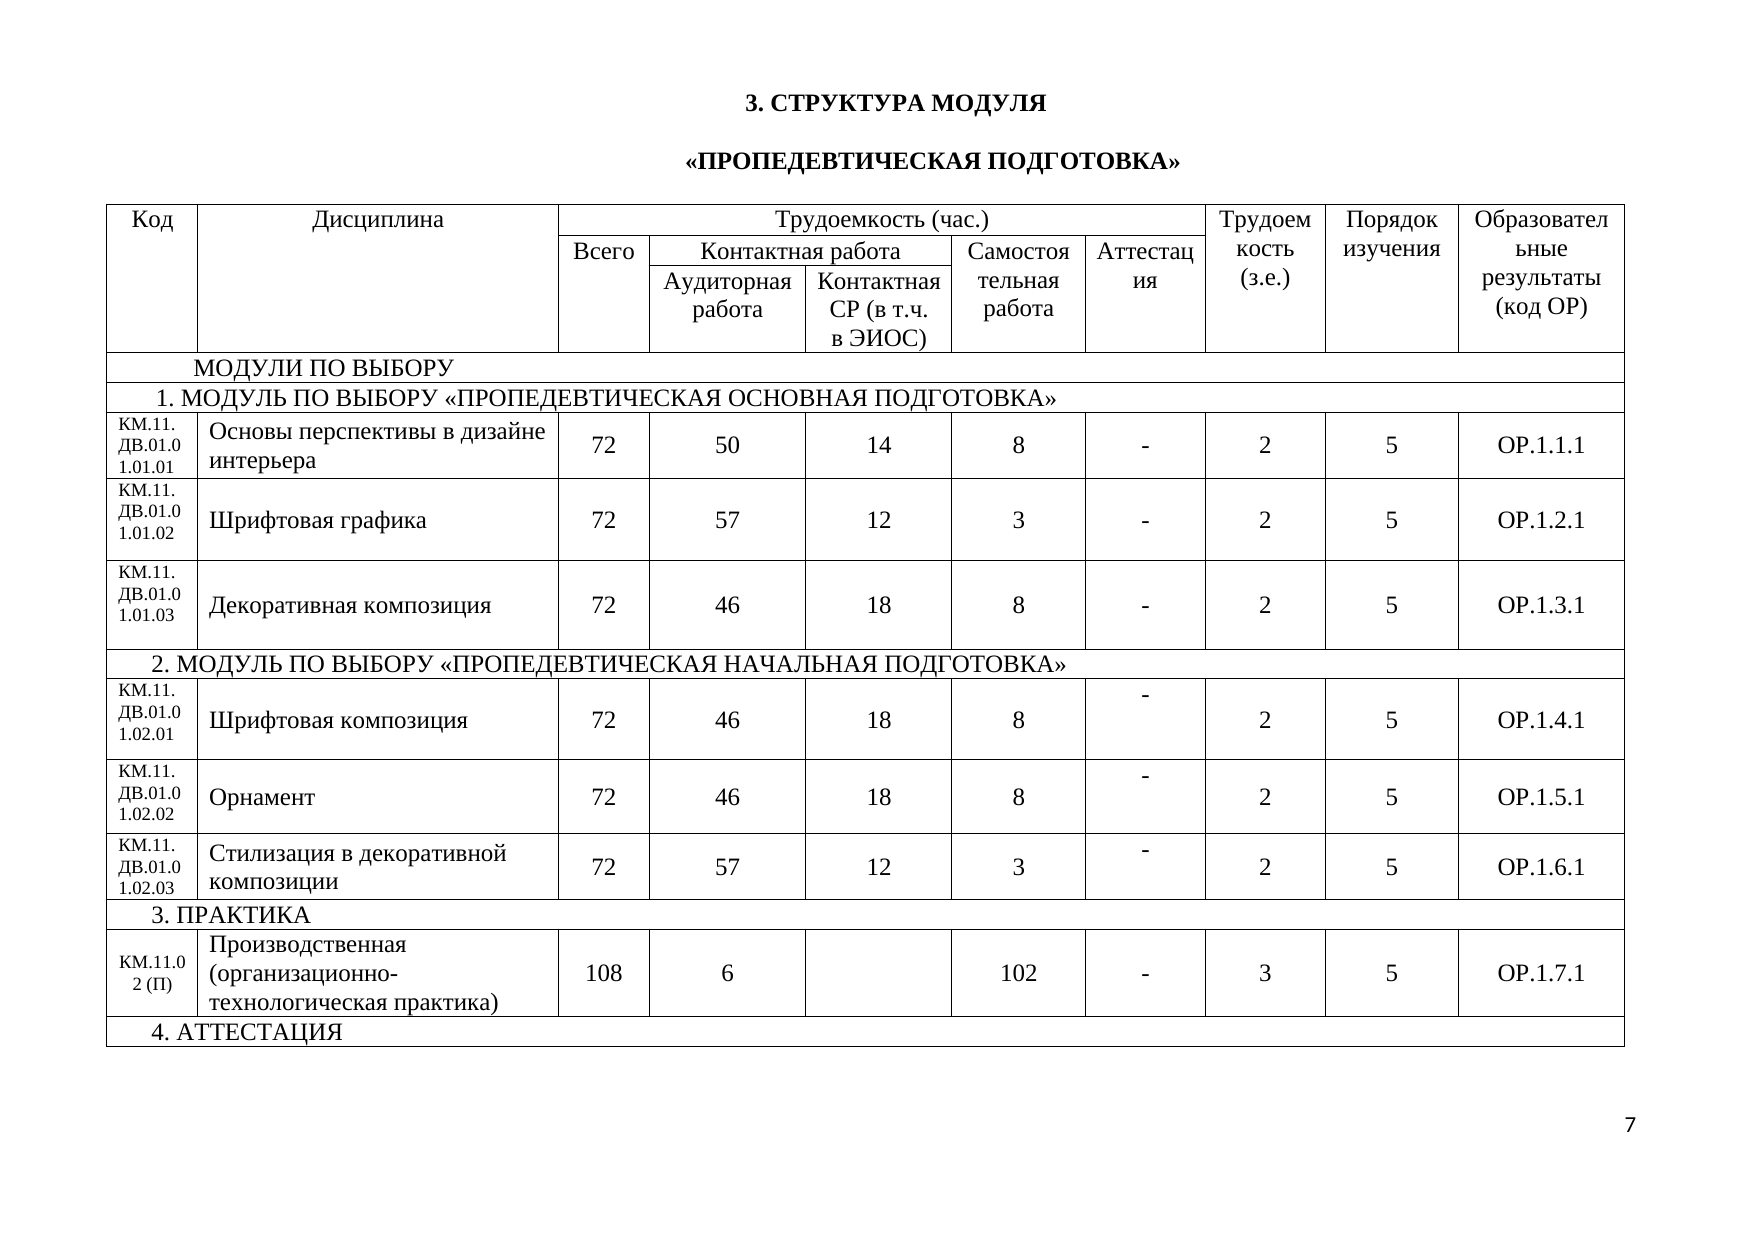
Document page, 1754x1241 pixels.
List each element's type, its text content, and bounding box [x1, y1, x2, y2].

table_cell 57 [650, 834, 805, 899]
table_header Порядок изучения [1326, 205, 1458, 352]
table_cell Декоративная композиция [198, 561, 558, 648]
table_cell 5 [1326, 679, 1458, 759]
table_cell - [1086, 930, 1205, 1016]
table_cell КМ.11.ДВ.01.01.02.01 [107, 679, 197, 759]
table_cell 18 [806, 760, 951, 833]
table_cell 5 [1326, 834, 1458, 899]
table_cell Всего [559, 236, 649, 352]
table_cell 8 [952, 413, 1085, 477]
table_cell [806, 930, 951, 1016]
table_cell Самостоятельная работа [952, 236, 1085, 352]
table_cell 12 [806, 479, 951, 560]
text «ПРОПЕДЕВТИЧЕСКАЯ ПОДГОТОВКА» [229, 146, 1636, 175]
table_cell Производственная (организационно-технологическая практика) [198, 930, 558, 1016]
table_cell 18 [806, 561, 951, 648]
table_cell КМ.11.02 (П) [107, 930, 197, 1016]
table_cell 2 [1206, 561, 1325, 648]
table_cell Контактная СР (в т.ч. в ЭИОС) [806, 266, 951, 352]
table_cell 2 [1206, 479, 1325, 560]
table_cell 14 [806, 413, 951, 477]
table_cell 5 [1326, 760, 1458, 833]
table_cell Шрифтовая графика [198, 479, 558, 560]
table_cell 8 [952, 760, 1085, 833]
table_header Трудоемкость (з.е.) [1206, 205, 1325, 352]
table_cell ОР.1.4.1 [1459, 679, 1624, 759]
table_cell ОР.1.7.1 [1459, 930, 1624, 1016]
table_cell 2. Модуль по выбору «Пропедевтическая начальная подготовка» [107, 650, 1624, 678]
table_cell ОР.1.3.1 [1459, 561, 1624, 648]
table_cell 72 [559, 679, 649, 759]
table_cell 12 [806, 834, 951, 899]
table_cell 50 [650, 413, 805, 477]
text 3. Структура модуля [156, 88, 1636, 117]
table_cell 8 [952, 679, 1085, 759]
table_cell 57 [650, 479, 805, 560]
table_cell Модуль по выбору «Пропедевтическая основная подготовка» [107, 383, 1624, 412]
table_header Трудоемкость (час.) [559, 205, 1205, 235]
table_cell 46 [650, 679, 805, 759]
table_cell Шрифтовая композиция [198, 679, 558, 759]
table_cell 3 [1206, 930, 1325, 1016]
table_cell - [1086, 834, 1205, 899]
table_cell Аудиторная работа [650, 266, 805, 352]
table_cell Модули по выбору [107, 353, 1624, 382]
table_cell ОР.1.6.1 [1459, 834, 1624, 899]
table_cell 108 [559, 930, 649, 1016]
table_cell 2 [1206, 679, 1325, 759]
table_cell - [1086, 479, 1205, 560]
table_cell 8 [952, 561, 1085, 648]
table_cell - [1086, 561, 1205, 648]
table_cell 2 [1206, 760, 1325, 833]
table_cell 46 [650, 561, 805, 648]
table_cell 2 [1206, 834, 1325, 899]
table_cell ОР.1.1.1 [1459, 413, 1624, 477]
table_header Дисциплина [198, 205, 558, 352]
table_cell 3 [952, 834, 1085, 899]
table_header Код [107, 205, 197, 352]
table_cell 72 [559, 413, 649, 477]
table_cell 5 [1326, 561, 1458, 648]
table_cell 72 [559, 760, 649, 833]
table_cell КМ.11.ДВ.01.01.01.02 [107, 479, 197, 560]
table_cell - [1086, 413, 1205, 477]
table_cell 3. Практика [107, 900, 1624, 928]
table_cell 72 [559, 834, 649, 899]
table_header Образовательные результаты (код ОР) [1459, 205, 1624, 352]
table_cell 72 [559, 479, 649, 560]
table_cell 6 [650, 930, 805, 1016]
table_cell 5 [1326, 413, 1458, 477]
table_cell - [1086, 679, 1205, 759]
table_cell КМ.11.ДВ.01.01.01.01 [107, 413, 197, 477]
table_cell 2 [1206, 413, 1325, 477]
table_cell 5 [1326, 479, 1458, 560]
table_cell 3 [952, 479, 1085, 560]
table_cell 18 [806, 679, 951, 759]
table_cell - [1086, 760, 1205, 833]
table_cell 5 [1326, 930, 1458, 1016]
table_cell ОР.1.2.1 [1459, 479, 1624, 560]
table_cell 46 [650, 760, 805, 833]
table_cell 4. аттестация [107, 1017, 1624, 1046]
table_cell КМ.11.ДВ.01.01.02.03 [107, 834, 197, 899]
table_cell 72 [559, 561, 649, 648]
table_cell ОР.1.5.1 [1459, 760, 1624, 833]
table_cell Орнамент [198, 760, 558, 833]
table_cell Основы перспективы в дизайне интерьера [198, 413, 558, 477]
table_cell КМ.11.ДВ.01.01.02.02 [107, 760, 197, 833]
table_cell Аттестация [1086, 236, 1205, 352]
table_cell КМ.11.ДВ.01.01.01.03 [107, 561, 197, 648]
table_cell Контактная работа [650, 236, 951, 265]
table_cell Стилизация в декоративной композиции [198, 834, 558, 899]
table_cell 102 [952, 930, 1085, 1016]
